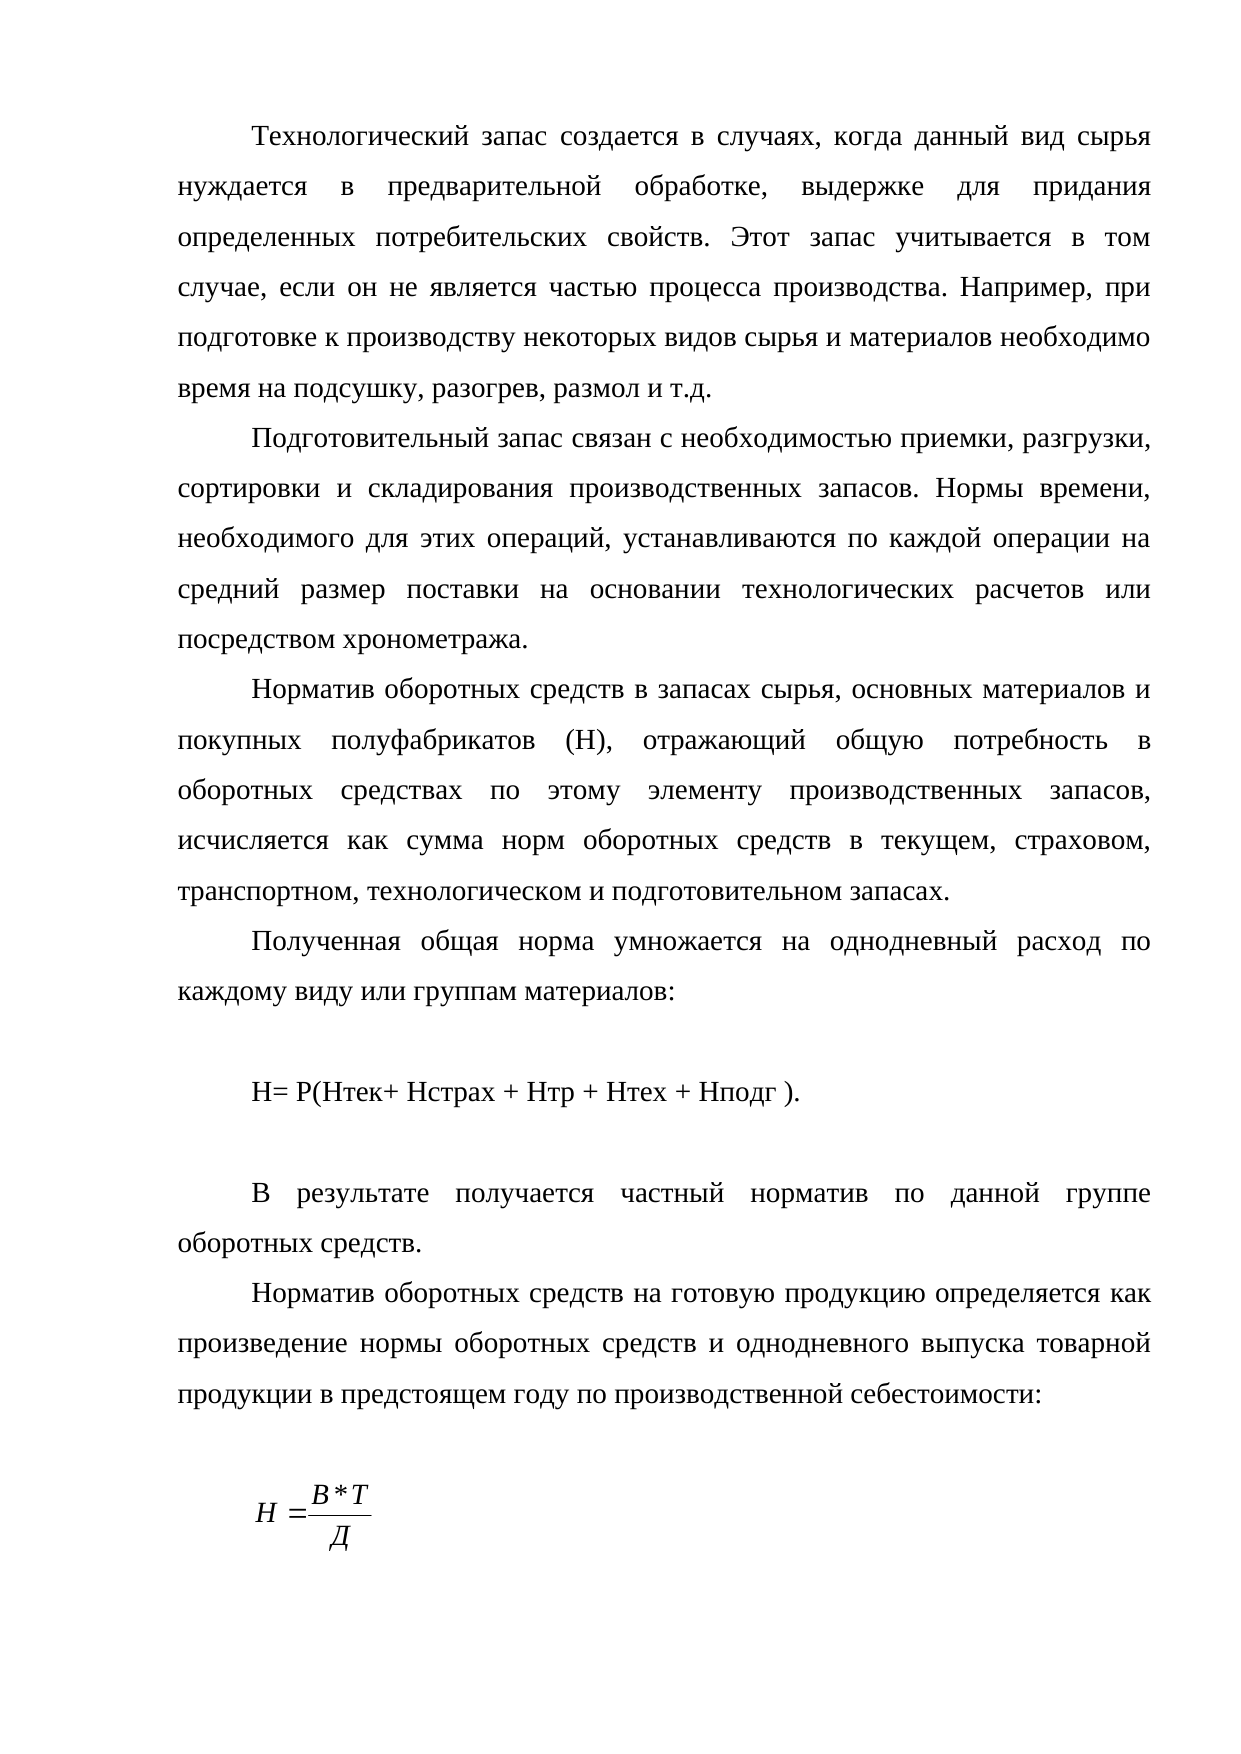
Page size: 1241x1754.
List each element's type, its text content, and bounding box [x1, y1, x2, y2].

text Подготовительный запас связан с необходимостью приемки, разгрузки, сортировки и складирования производственных запасов. Нормы времени, необходимого для этих операций, устанавливаются по каждой операции на средний размер поставки на основании технологических расчетов или посредством хронометража. [177, 420, 1152, 655]
text Норматив оборотных средств в запасах сырья, основных материалов и покупных полуфабрикатов (Н), отражающий общую потребность в оборотных средствах по этому элементу производственных запасов, исчисляется как сумма норм оборотных средств в текущем, страховом, транспортном, технологическом и подготовительном запасах. [177, 672, 1152, 906]
text Н= Р(Нтек+ Нстрах + Нтр + Нтех + Нподг ). [177, 1074, 1152, 1108]
text В результате получается частный норматив по данной группе оборотных средств. [177, 1175, 1152, 1258]
text Технологический запас создается в случаях, когда данный вид сырья нуждается в предварительной обработке, выдержке для придания определенных потребительских свойств. Этот запас учитывается в том случае, если он не является частью процесса производства. Например, при подготовке к производству некоторых видов сырья и материалов необходимо время на подсушку, разогрев, размол и т.д. [177, 118, 1152, 403]
text Норматив оборотных средств на готовую продукцию определяется как произведение нормы оборотных средств и однодневного выпуска товарной продукции в предстоящем году по производственной себестоимости: [177, 1275, 1152, 1409]
text Полученная общая норма умножается на однодневный расход по каждому виду или группам материалов: [177, 923, 1152, 1007]
